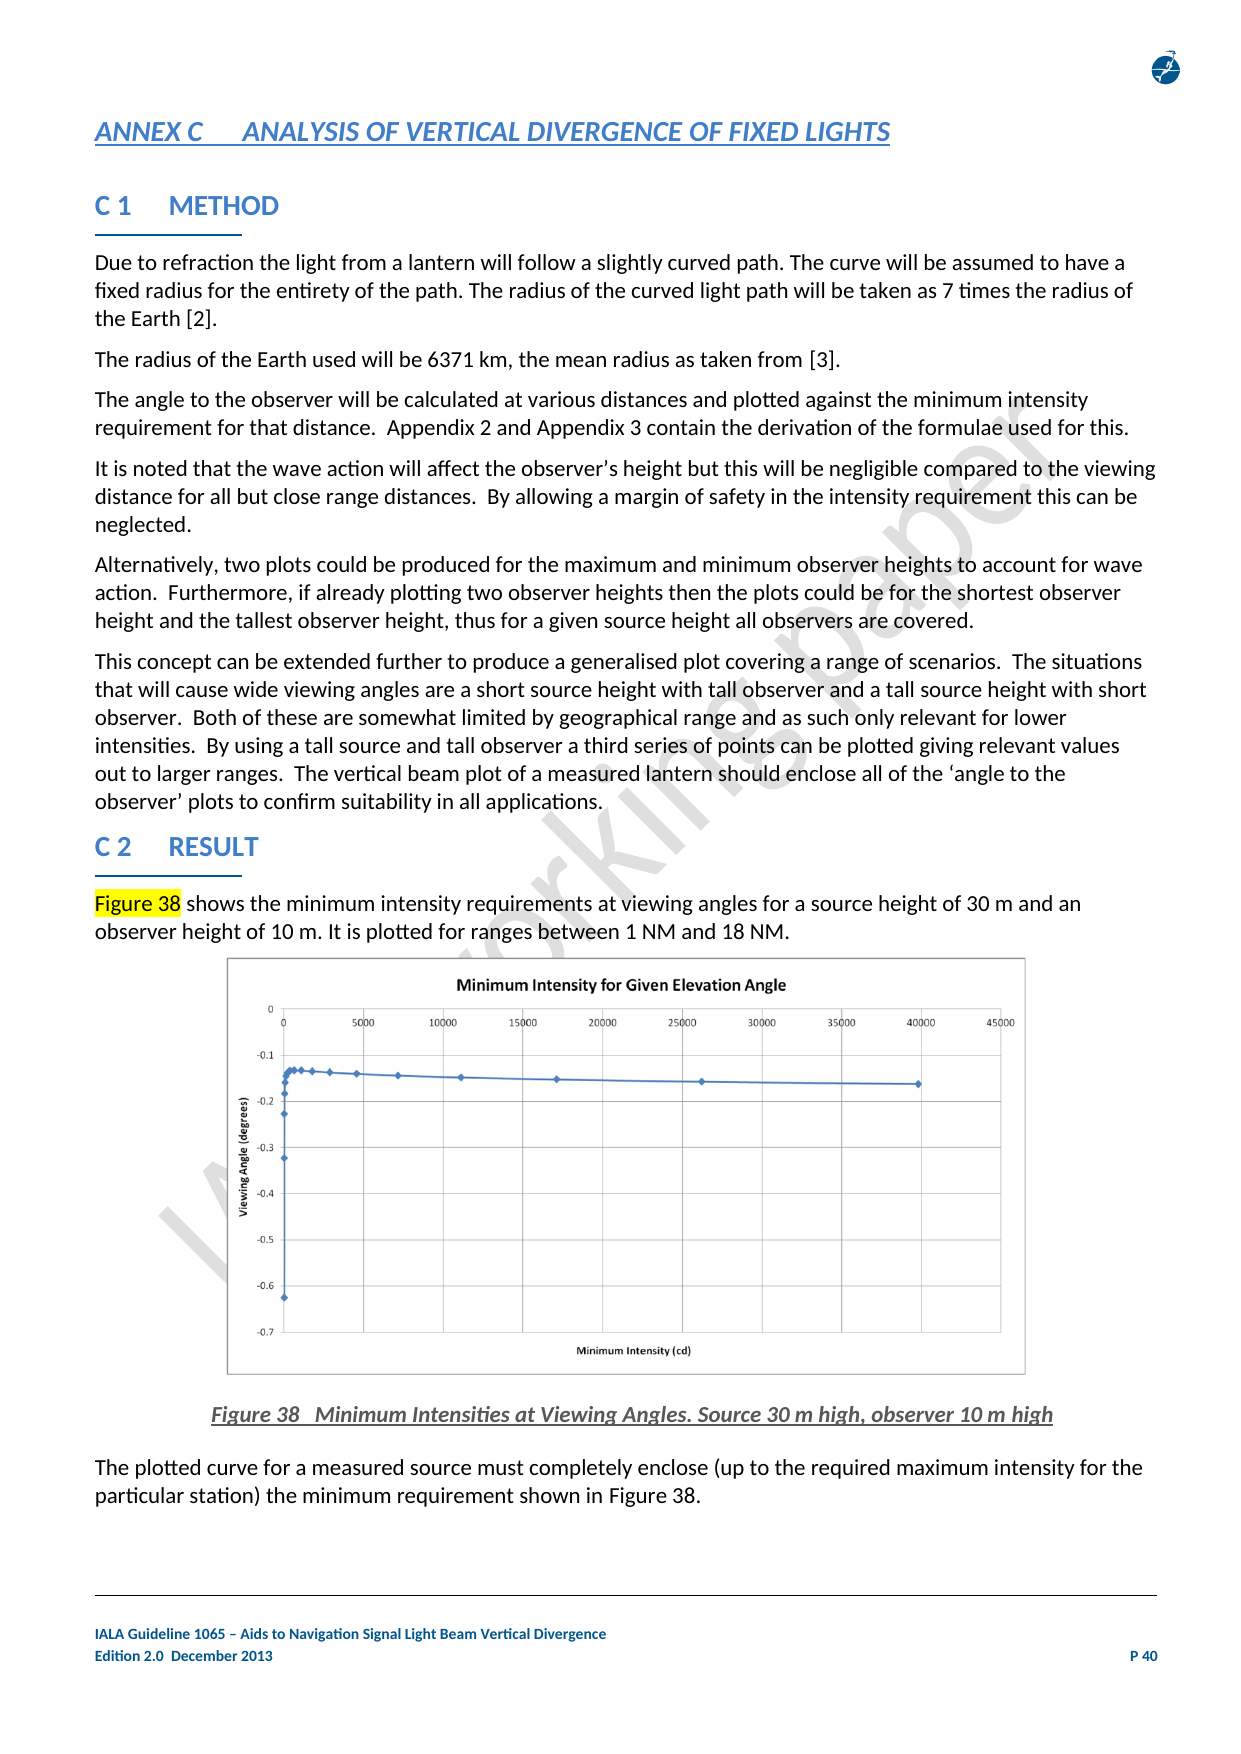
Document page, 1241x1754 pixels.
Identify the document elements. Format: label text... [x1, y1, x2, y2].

text METHOD [94, 187, 1157, 222]
text Minimum Intensities at Viewing Angles. Source 30 m high, observer 10 m high [109, 1400, 1157, 1428]
text Figure 38 shows the minimum intensity requirements at viewing angles for a source height of 30 m and an observer height of 10 m. It is plotted for ranges between 1 NM and 18 NM. [94, 889, 1157, 945]
text This concept can be extended further to produce a generalised plot covering a range of scenarios. The situations that will cause wide viewing angles are a short source height with tall observer and a tall source height with short observer. Both of these are somewhat limited by geographical range and as such only relevant for lower intensities. By using a tall source and tall observer a third series of points can be plotted giving relevant values out to larger ranges. The vertical beam plot of a measured lantern should enclose all of the ‘angle to the observer’ plots to confirm suitability in all applications. [94, 647, 1157, 815]
text The radius of the Earth used will be 6371 km, the mean radius as taken from [3]. [94, 345, 1157, 373]
text Alternatively, two plots could be produced for the maximum and minimum observer heights to account for wave action. Furthermore, if already plotting two observer heights then the plots could be for the shortest observer height and the tallest observer height, thus for a given source height all observers are covered. [94, 551, 1157, 634]
text Due to refraction the light from a lantern will follow a slightly curved path. The curve will be assumed to have a fixed radius for the entirety of the path. The radius of the curved light path will be taken as 7 times the radius of the Earth [2]. [94, 248, 1157, 332]
picture [1120, 0, 1239, 119]
text The angle to the observer will be calculated at various distances and plotted against the minimum intensity requirement for that distance. Appendix 2 and Appendix 3 contain the derivation of the formulae used for this. [94, 385, 1157, 441]
picture [226, 957, 1026, 1375]
text The plotted curve for a measured source must completely enclose (up to the required maximum intensity for the particular station) the minimum requirement shown in Figure 38. [94, 1453, 1157, 1509]
text ANALYSIS OF VERTICAL DIVERGENCE OF FIXED LIGHTS [94, 113, 1157, 149]
text It is noted that the wave action will affect the observer’s height but this will be negligible compared to the viewing distance for all but close range distances. By allowing a margin of safety in the intensity requirement this can be neglected. [94, 454, 1157, 538]
text RESULT [94, 828, 1157, 863]
